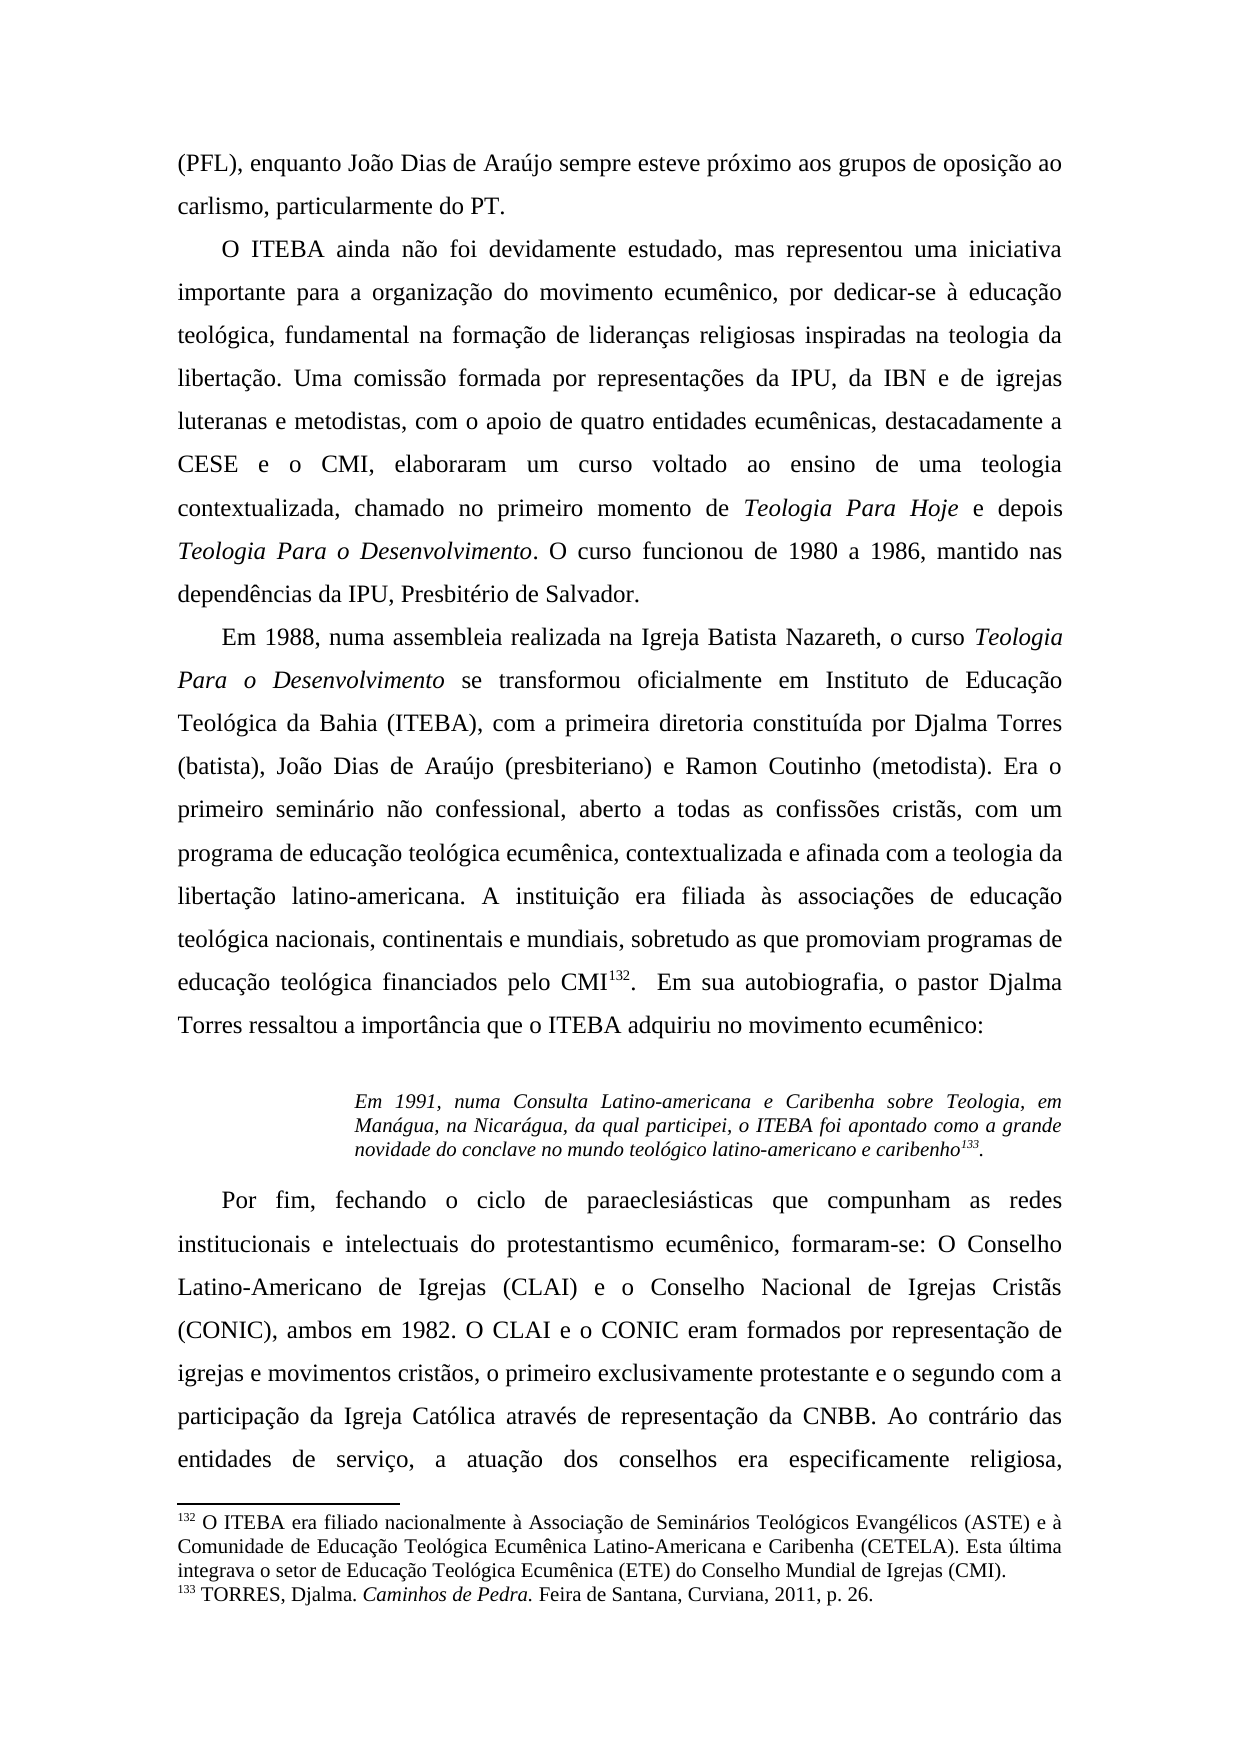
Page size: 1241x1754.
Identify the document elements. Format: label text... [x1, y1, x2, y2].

text Em 1988, numa assembleia realizada na Igreja Batista Nazareth, o curso Teologia Para o Desenvolvimento se transformou oficialmente em Instituto de Educação Teológica da Bahia (ITEBA), com a primeira diretoria constituída por Djalma Torres (batista), João Dias de Araújo (presbiteriano) e Ramon Coutinho (metodista). Era o primeiro seminário não confessional, aberto a todas as confissões cristãs, com um programa de educação teológica ecumênica, contextualizada e afinada com a teologia da libertação latino-americana. A instituição era filiada às associações de educação teológica nacionais, continentais e mundiais, sobretudo as que promoviam programas de educação teológica financiados pelo CMI. Em sua autobiografia, o pastor Djalma Torres ressaltou a importância que o ITEBA adquiriu no movimento ecumênico: [177, 622, 1063, 1039]
text O ITEBA ainda não foi devidamente estudado, mas representou uma iniciativa importante para a organização do movimento ecumênico, por dedicar-se à educação teológica, fundamental na formação de lideranças religiosas inspiradas na teologia da libertação. Uma comissão formada por representações da IPU, da IBN e de igrejas luteranas e metodistas, com o apoio de quatro entidades ecumênicas, destacadamente a CESE e o CMI, elaboraram um curso voltado ao ensino de uma teologia contextualizada, chamado no primeiro momento de Teologia Para Hoje e depois Teologia Para o Desenvolvimento. O curso funcionou de 1980 a 1986, mantido nas dependências da IPU, Presbitério de Salvador. [177, 234, 1063, 608]
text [177, 1186, 1063, 1473]
text Em 1991, numa Consulta Latino-americana e Caribenha sobre Teologia, em Manágua, na Nicarágua, da qual participei, o ITEBA foi apontado como a grande novidade do conclave no mundo teológico latino-americano e caribenho. [354, 1089, 1063, 1161]
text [177, 148, 1063, 219]
